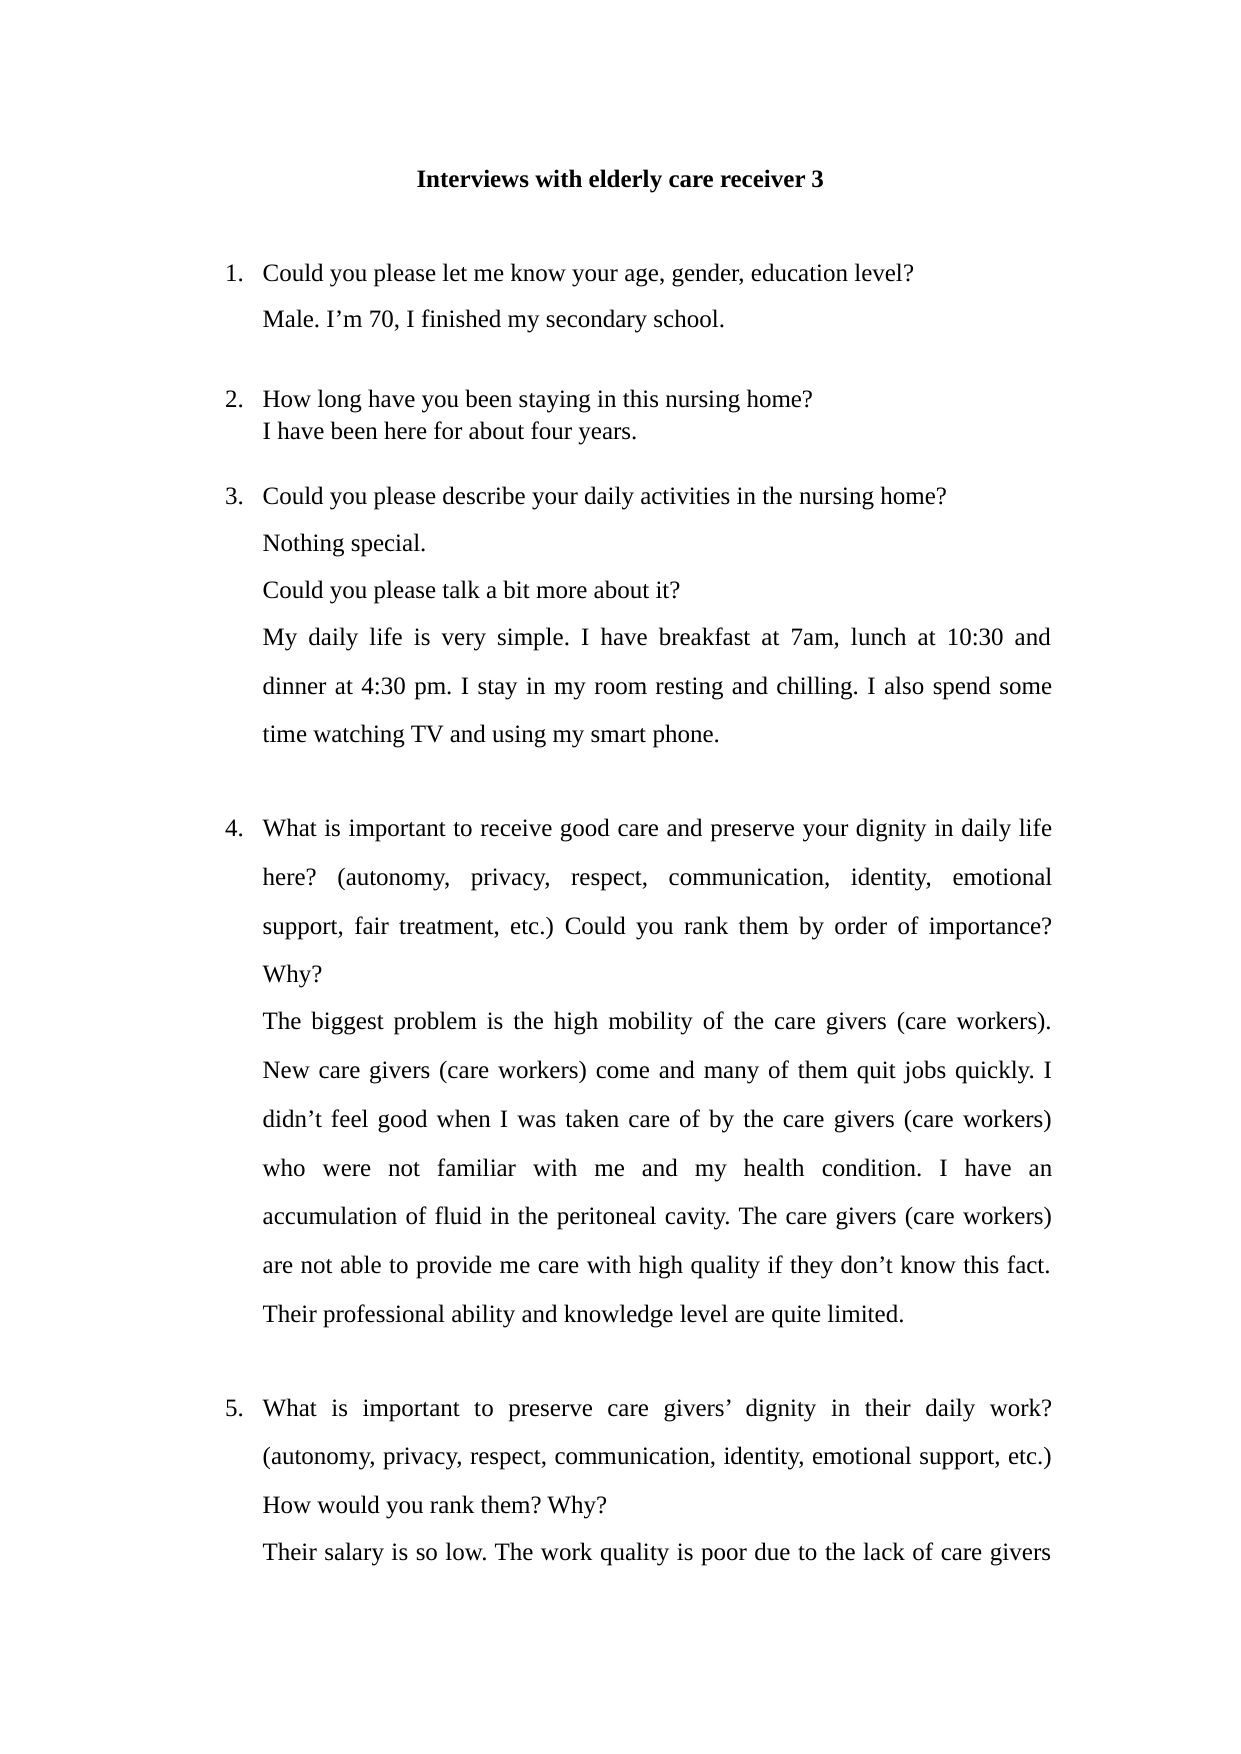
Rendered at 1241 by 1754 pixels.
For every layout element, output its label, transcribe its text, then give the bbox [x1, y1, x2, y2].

list How long have you been staying in this nursing home? [225, 382, 1053, 414]
list What is important to preserve care givers’ dignity in their daily work? (autonomy, privacy, respect, communication, identity, emotional support, etc.) How would you rank them? Why? [225, 1391, 1053, 1521]
list Nothing special. [262, 526, 1053, 559]
list What is important to receive good care and preserve your dignity in daily life here? (autonomy, privacy, respect, communication, identity, emotional support, fair treatment, etc.) Could you rank them by order of importance? Why? [225, 811, 1053, 990]
text Interviews with elderly care receiver 3 [187, 162, 1053, 194]
list Could you please describe your daily activities in the nursing home? [225, 479, 1053, 512]
list The biggest problem is the high mobility of the care givers (care workers). New care givers (care workers) come and many of them quit jobs quickly. I didn’t feel good when I was taken care of by the care givers (care workers) who were not familiar with me and my health condition. I have an accumulation of fluid in the peritoneal cavity. The care givers (care workers) are not able to provide me care with high quality if they don’t know this fact. Their professional ability and knowledge level are quite limited. [262, 1004, 1053, 1329]
list My daily life is very simple. I have breakfast at 7am, lunch at 10:30 and dinner at 4:30 pm. I stay in my room resting and chilling. I also spend some time watching TV and using my smart phone. [262, 620, 1053, 750]
text I have been here for about four years. [262, 414, 1053, 447]
list Could you please talk a bit more about it? [262, 573, 1053, 606]
list Male. I’m 70, I finished my secondary school. [262, 303, 1053, 335]
list Could you please let me know your age, gender, education level? [225, 256, 1053, 288]
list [262, 1535, 1053, 1568]
